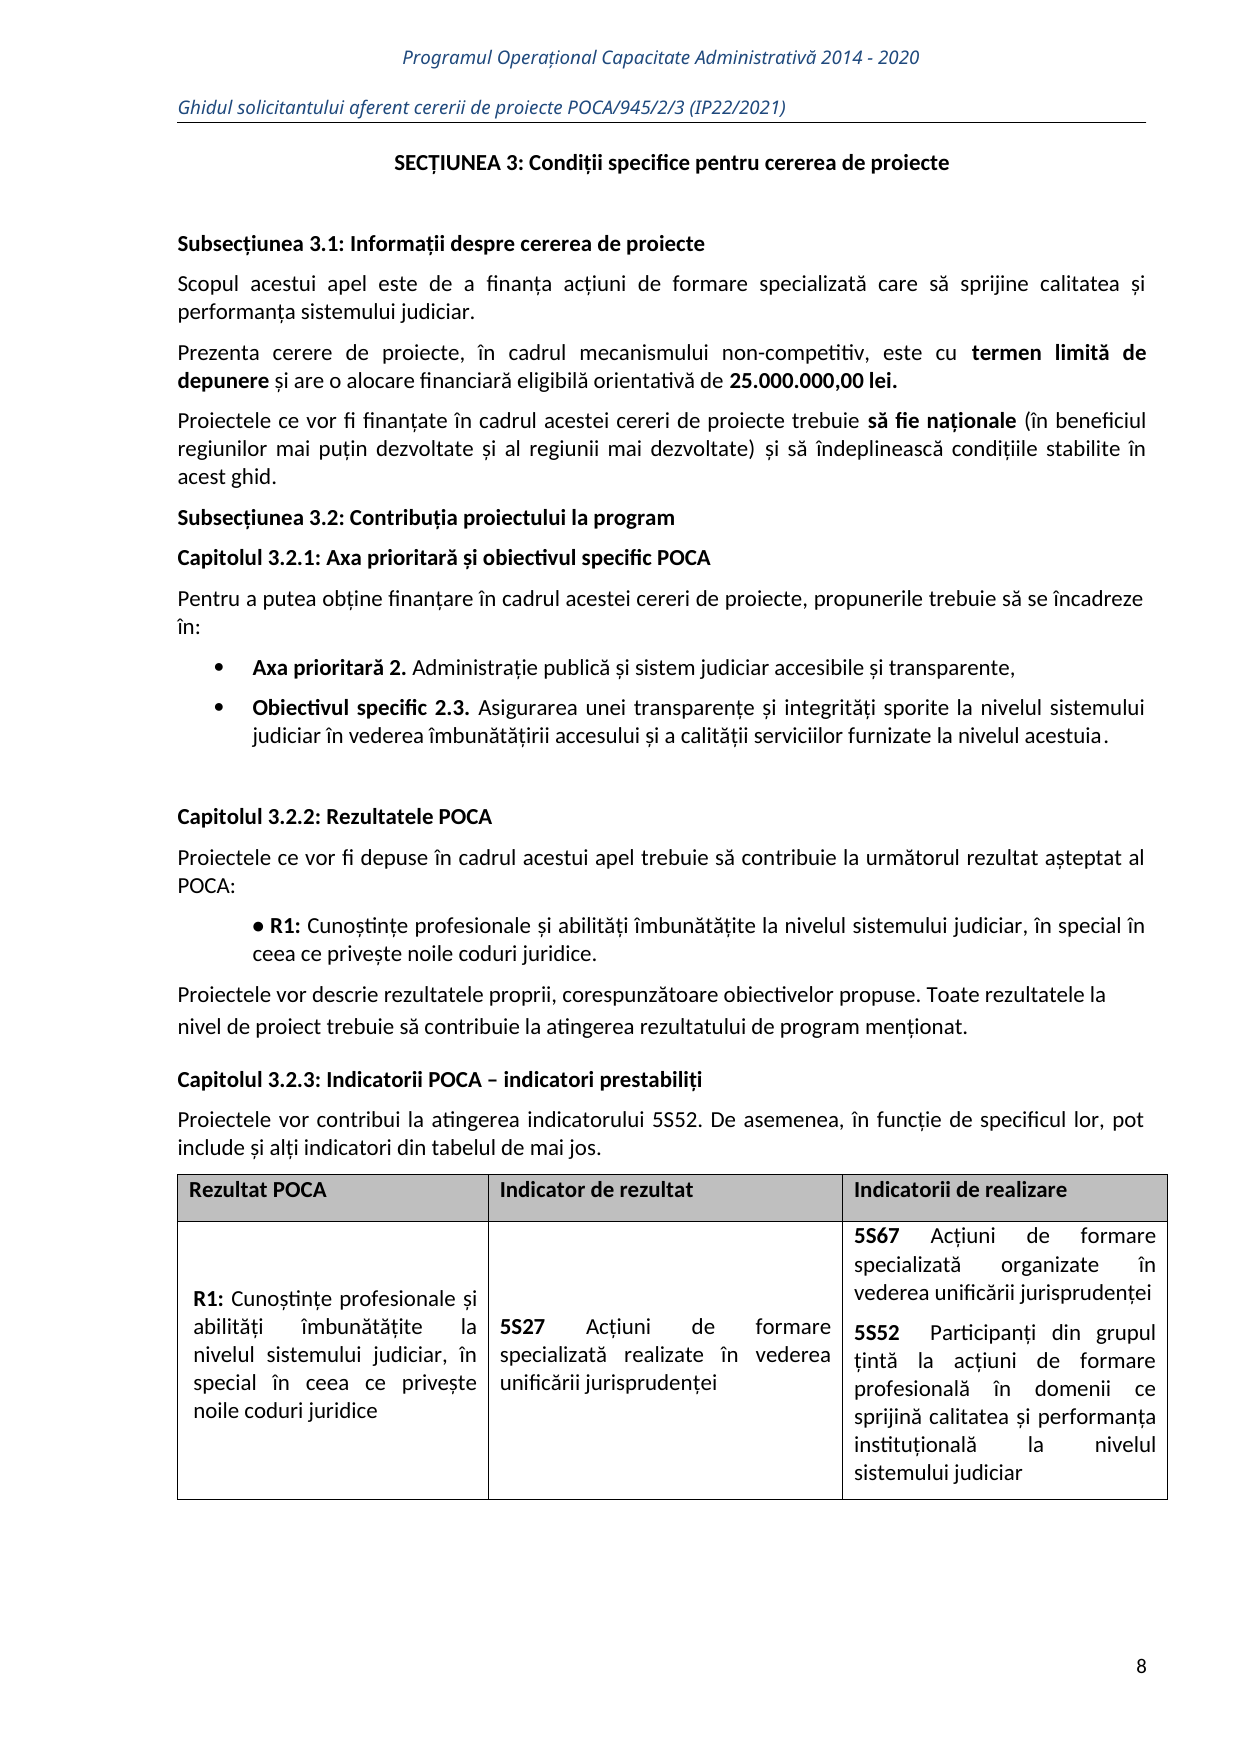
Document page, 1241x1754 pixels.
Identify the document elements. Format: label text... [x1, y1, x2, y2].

list Axa prioritară 2. Administrație publică și sistem judiciar accesibile și transparente, [215, 653, 1146, 681]
subtitle SECȚIUNEA 3: Condiții specifice pentru cererea de proiecte [198, 148, 1146, 176]
subtitle Capitolul 3.2.2: Rezultatele POCA [177, 802, 1146, 830]
list Obiectivul specific 2.3. Asigurarea unei transparențe și integrități sporite la nivelul sistemului judiciar în vederea îmbunătățirii accesului și a calității serviciilor furnizate la nivelul acestuia. [215, 693, 1146, 749]
table_cell 5S67 Acțiuni de formare specializată organizate în vederea unificării jurisprudenței 5S52 Participanți din grupul țintă la acțiuni de formare profesională în domenii ce sprijină calitatea şi performanţa instituţională la nivelul sistemului judiciar [843, 1222, 1167, 1499]
subtitle Subsecțiunea 3.2: Contribuția proiectului la program [177, 503, 1146, 531]
table_cell 5S27 Acțiuni de formare specializată realizate în vederea unificării jurisprudenţei [489, 1222, 842, 1499]
table_header Indicatorii de realizare [843, 1175, 1167, 1221]
subtitle Capitolul 3.2.3: Indicatorii POCA – indicatori prestabiliți [177, 1065, 1146, 1093]
text Prezenta cerere de proiecte, în cadrul mecanismului non-competitiv, este cu termen limită de depunere și are o alocare financiară eligibilă orientativă de 25.000.000,00 lei. [177, 338, 1146, 394]
subtitle Subsecțiunea 3.1: Informații despre cererea de proiecte [177, 229, 1146, 257]
text Proiectele ce vor fi depuse în cadrul acestui apel trebuie să contribuie la următorul rezultat așteptat al POCA: [177, 843, 1146, 899]
text Proiectele vor contribui la atingerea indicatorului 5S52. De asemenea, în funcție de specificul lor, pot include și alți indicatori din tabelul de mai jos. [177, 1106, 1146, 1162]
text Proiectele vor descrie rezultatele proprii, corespunzătoare obiectivelor propuse. Toate rezultatele la nivel de proiect trebuie să contribuie la atingerea rezultatului de program menționat. [177, 980, 1146, 1040]
table_cell R1: Cunoștințe profesionale şi abilităţi îmbunătățite la nivelul sistemului judiciar, în special în ceea ce privește noile coduri juridice [178, 1222, 488, 1499]
text • R1: Cunoștințe profesionale şi abilităţi îmbunătățite la nivelul sistemului judiciar, în special în ceea ce privește noile coduri juridice. [252, 911, 1146, 967]
table_header Indicator de rezultat [489, 1175, 842, 1221]
text Pentru a putea obține finanțare în cadrul acestei cereri de proiecte, propunerile trebuie să se încadreze în: [177, 584, 1146, 640]
text Proiectele ce vor fi finanțate în cadrul acestei cereri de proiecte trebuie să fie naționale (în beneficiul regiunilor mai puțin dezvoltate și al regiunii mai dezvoltate) și să îndeplinească condițiile stabilite în acest ghid. [177, 406, 1146, 491]
subtitle Capitolul 3.2.1: Axa prioritară și obiectivul specific POCA [177, 543, 1146, 572]
text Scopul acestui apel este de a finanța acțiuni de formare specializată care să sprijine calitatea și performanța sistemului judiciar. [177, 269, 1146, 325]
table_header Rezultat POCA [178, 1175, 488, 1221]
